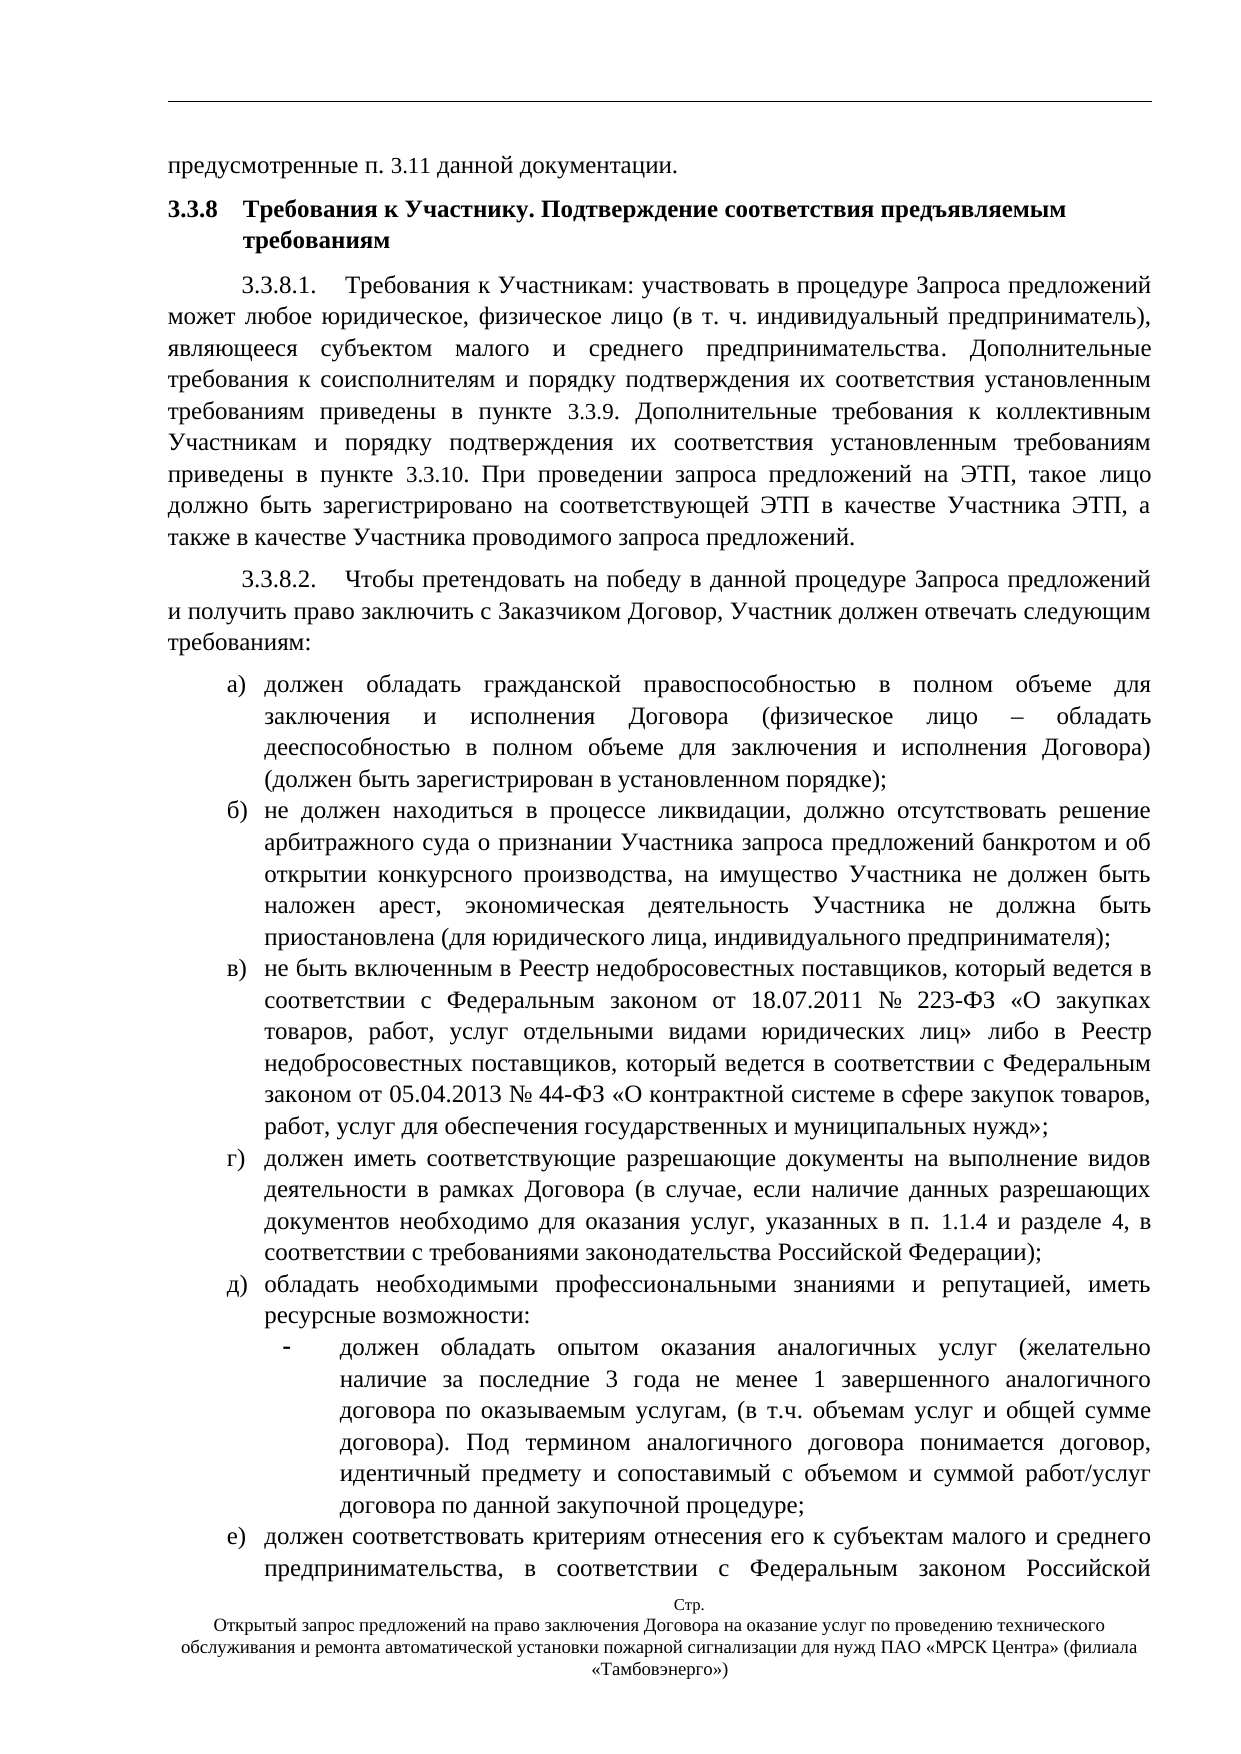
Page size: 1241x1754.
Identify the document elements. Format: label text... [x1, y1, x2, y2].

list должен обладать опытом оказания аналогичных услуг (желательно наличие за последние 3 года не менее 1 завершенного аналогичного договора по оказываемым услугам, (в т.ч. объемам услуг и общей сумме договора). Под термином аналогичного договора понимается договор, идентичный предмету и сопоставимый с объемом и суммой работ/услуг договора по данной закупочной процедуре; [282, 1332, 1152, 1519]
list должен обладать гражданской правоспособностью в полном объеме для заключения и исполнения Договора (физическое лицо – обладать дееспособностью в полном объеме для заключения и исполнения Договора) (должен быть зарегистрирован в установленном порядке); [227, 669, 1152, 793]
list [168, 150, 1150, 179]
list обладать необходимыми профессиональными знаниями и репутацией, иметь ресурсные возможности: [227, 1269, 1152, 1329]
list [227, 1521, 1152, 1582]
list не быть включенным в Реестр недобросовестных поставщиков, который ведется в соответствии с Федеральным законом от 18.07.2011 № 223-ФЗ «О закупках товаров, работ, услуг отдельными видами юридических лиц» либо в Реестр недобросовестных поставщиков, который ведется в соответствии с Федеральным законом от 05.04.2013 № 44-ФЗ «О контрактной системе в сфере закупок товаров, работ, услуг для обеспечения государственных и муниципальных нужд»; [227, 953, 1152, 1140]
list должен иметь соответствующие разрешающие документы на выполнение видов деятельности в рамках Договора (в случае, если наличие данных разрешающих документов необходимо для оказания услуг, указанных в п. 1.1.4 и разделе 4, в соответствии с требованиями законодательства Российской Федерации); [227, 1143, 1152, 1266]
subtitle Требования к Участнику. Подтверждение соответствия предъявляемым требованиям [168, 194, 1152, 254]
list Чтобы претендовать на победу в данной процедуре Запроса предложений и получить право заключить с Заказчиком Договор, Участник должен отвечать следующим требованиям: [168, 564, 1152, 656]
list не должен находиться в процессе ликвидации, должно отсутствовать решение арбитражного суда о признании Участника запроса предложений банкротом и об открытии конкурсного производства, на имущество Участника не должен быть наложен арест, экономическая деятельность Участника не должна быть приостановлена (для юридического лица, индивидуального предпринимателя); [227, 796, 1152, 951]
list Требования к Участникам: участвовать в процедуре Запроса предложений может любое юридическое, физическое лицо (в т. ч. индивидуальный предприниматель), являющееся субъектом малого и среднего предпринимательства. Дополнительные требования к соисполнителям и порядку подтверждения их соответствия установленным требованиям приведены в пункте 3.3.9. Дополнительные требования к коллективным Участникам и порядку подтверждения их соответствия установленным требованиям приведены в пункте 3.3.10. При проведении запроса предложений на ЭТП, такое лицо должно быть зарегистрировано на соответствующей ЭТП в качестве Участника ЭТП, а также в качестве Участника проводимого запроса предложений. [168, 270, 1152, 551]
